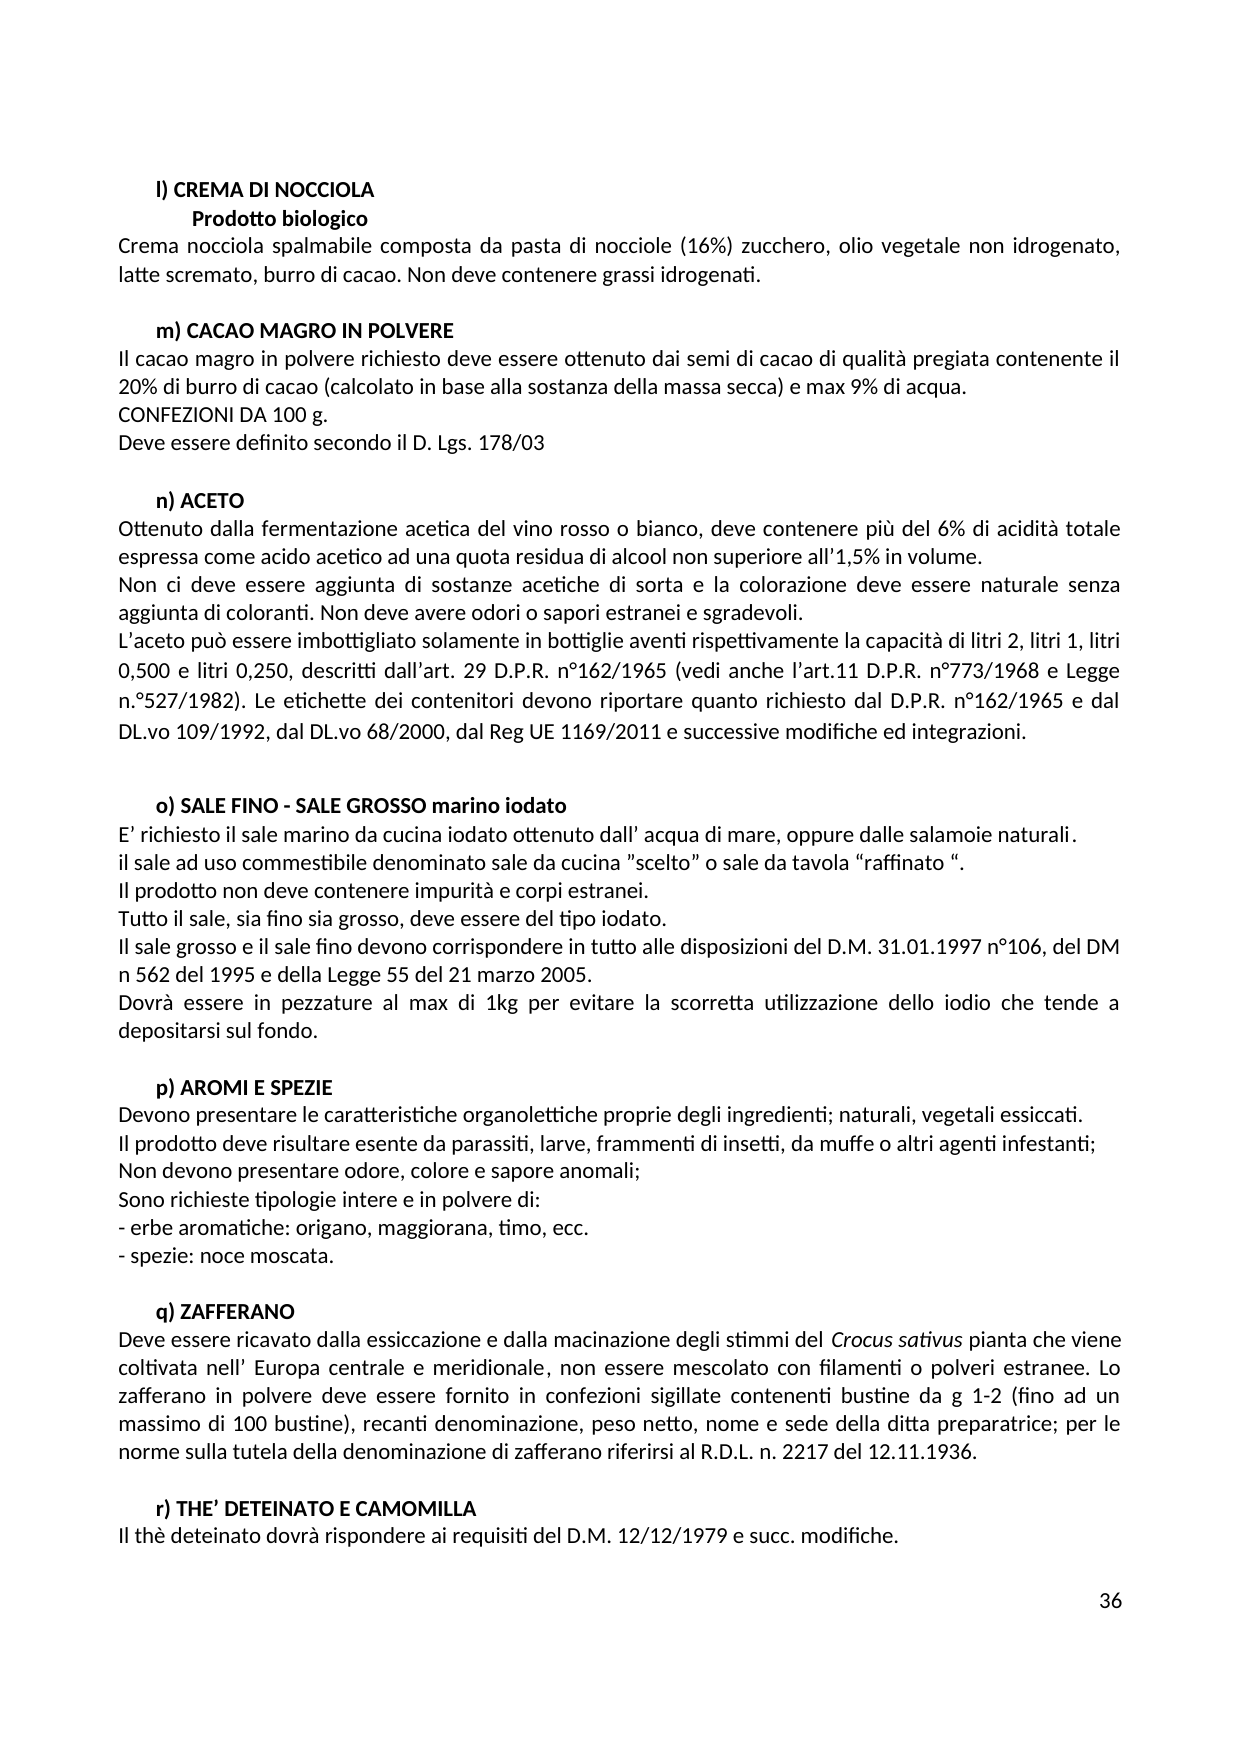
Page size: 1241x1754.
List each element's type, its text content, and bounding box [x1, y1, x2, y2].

text Il cacao magro in polvere richiesto deve essere ottenuto dai semi di cacao di qualità pregiata contenente il 20% di burro di cacao (calcolato in base alla sostanza della massa secca) e max 9% di acqua. [118, 344, 1122, 400]
text Il sale grosso e il sale fino devono corrispondere in tutto alle disposizioni del D.M. 31.01.1997 n°106, del DM n 562 del 1995 e della Legge 55 del 21 marzo 2005. [118, 932, 1122, 988]
list AROMI E SPEZIE [156, 1073, 1122, 1101]
list SALE FINO - SALE GROSSO marino iodato [156, 792, 1122, 820]
text Dovrà essere in pezzature al max di 1kg per evitare la scorretta utilizzazione dello iodio che tende a depositarsi sul fondo. [118, 988, 1122, 1044]
list ZAFFERANO [156, 1297, 1122, 1325]
text - spezie: noce moscata. [118, 1241, 1122, 1269]
list CREMA DI NOCCIOLA [156, 176, 1122, 204]
text Sono richieste tipologie intere e in polvere di: [118, 1185, 1122, 1213]
text Deve essere definito secondo il D. Lgs. 178/03 [118, 428, 1122, 456]
text E’ richiesto il sale marino da cucina iodato ottenuto dall’ acqua di mare, oppure dalle salamoie naturali. [118, 820, 1122, 848]
list CACAO MAGRO IN POLVERE [156, 316, 1122, 344]
list THE’ DETEINATO E CAMOMILLA [156, 1494, 1122, 1522]
text Crema nocciola spalmabile composta da pasta di nocciole (16%) zucchero, olio vegetale non idrogenato, latte scremato, burro di cacao. Non deve contenere grassi idrogenati. [118, 232, 1122, 288]
text Non devono presentare odore, colore e sapore anomali; [118, 1157, 1122, 1185]
text L’aceto può essere imbottigliato solamente in bottiglie aventi rispettivamente la capacità di litri 2, litri 1, litri 0,500 e litri 0,250, descritti dall’art. 29 D.P.R. n°162/1965 (vedi anche l’art.11 D.P.R. n°773/1968 e Legge n.°527/1982). Le etichette dei contenitori devono riportare quanto richiesto dal D.P.R. n°162/1965 e dal DL.vo 109/1992, dal DL.vo 68/2000, dal Reg UE 1169/2011 e successive modifiche ed integrazioni. [118, 626, 1122, 745]
text Ottenuto dalla fermentazione acetica del vino rosso o bianco, deve contenere più del 6% di acidità totale espressa come acido acetico ad una quota residua di alcool non superiore all’1,5% in volume. [118, 514, 1122, 570]
text Deve essere ricavato dalla essiccazione e dalla macinazione degli stimmi del Crocus sativus pianta che viene coltivata nell’ Europa centrale e meridionale, non essere mescolato con filamenti o polveri estranee. Lo zafferano in polvere deve essere fornito in confezioni sigillate contenenti bustine da g 1-2 (fino ad un massimo di 100 bustine), recanti denominazione, peso netto, nome e sede della ditta preparatrice; per le norme sulla tutela della denominazione di zafferano riferirsi al R.D.L. n. 2217 del 12.11.1936. [118, 1325, 1122, 1465]
text il sale ad uso commestibile denominato sale da cucina ”scelto” o sale da tavola “raffinato “. [118, 848, 1122, 876]
text Non ci deve essere aggiunta di sostanze acetiche di sorta e la colorazione deve essere naturale senza aggiunta di coloranti. Non deve avere odori o sapori estranei e sgradevoli. [118, 570, 1122, 626]
text Il thè deteinato dovrà rispondere ai requisiti del D.M. 12/12/1979 e succ. modifiche. [118, 1522, 1122, 1550]
text Il prodotto non deve contenere impurità e corpi estranei. [118, 876, 1122, 904]
text Il prodotto deve risultare esente da parassiti, larve, frammenti di insetti, da muffe o altri agenti infestanti; [118, 1129, 1122, 1157]
text Prodotto biologico [118, 204, 1122, 232]
text CONFEZIONI DA 100 g. [118, 400, 1122, 428]
text - erbe aromatiche: origano, maggiorana, timo, ecc. [118, 1213, 1122, 1241]
text Devono presentare le caratteristiche organolettiche proprie degli ingredienti; naturali, vegetali essiccati. [118, 1101, 1122, 1129]
list ACETO [156, 486, 1122, 514]
text Tutto il sale, sia fino sia grosso, deve essere del tipo iodato. [118, 904, 1122, 932]
